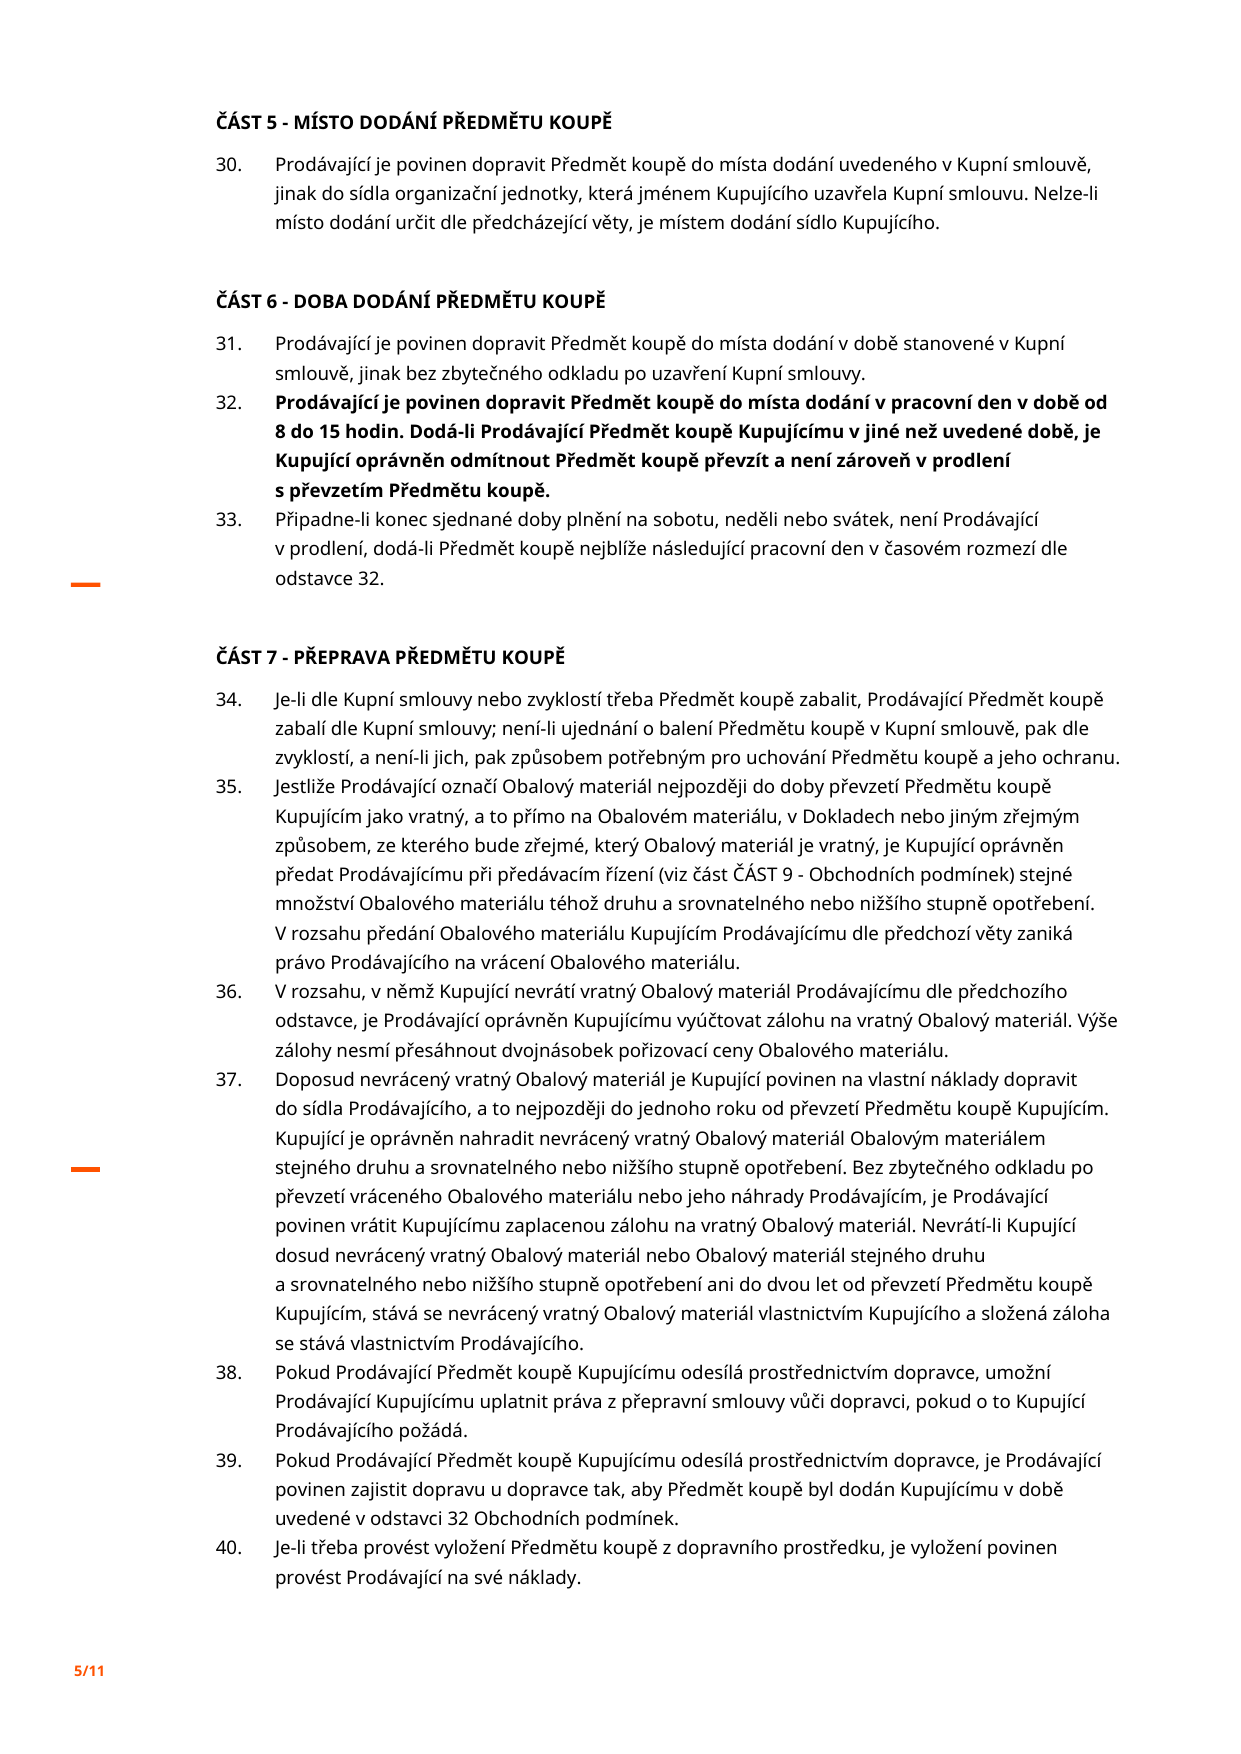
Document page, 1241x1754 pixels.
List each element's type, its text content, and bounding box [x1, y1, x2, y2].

list PŘEPRAVA PŘEDMĚTU KOUPĚ [216, 644, 1122, 669]
list Jestliže Prodávající označí Obalový materiál nejpozději do doby převzetí Předmětu koupě Kupujícím jako vratný, a to přímo na Obalovém materiálu, v Dokladech nebo jiným zřejmým způsobem, ze kterého bude zřejmé, který Obalový materiál je vratný, je Kupující oprávněn předat Prodávajícímu při předávacím řízení (viz část ČÁST 9 - Obchodních podmínek) stejné množství Obalového materiálu téhož druhu a srovnatelného nebo nižšího stupně opotřebení. V rozsahu předání Obalového materiálu Kupujícím Prodávajícímu dle předchozí věty zaniká právo Prodávajícího na vrácení Obalového materiálu. [216, 774, 1122, 975]
list DOBA DODÁNÍ PŘEDMĚTU KOUPĚ [216, 289, 1122, 314]
list Pokud Prodávající Předmět koupě Kupujícímu odesílá prostřednictvím dopravce, umožní Prodávající Kupujícímu uplatnit práva z přepravní smlouvy vůči dopravci, pokud o to Kupující Prodávajícího požádá. [216, 1359, 1122, 1443]
list Doposud nevrácený vratný Obalový materiál je Kupující povinen na vlastní náklady dopravit do sídla Prodávajícího, a to nejpozději do jednoho roku od převzetí Předmětu koupě Kupujícím. Kupující je oprávněn nahradit nevrácený vratný Obalový materiál Obalovým materiálem stejného druhu a srovnatelného nebo nižšího stupně opotřebení. Bez zbytečného odkladu po převzetí vráceného Obalového materiálu nebo jeho náhrady Prodávajícím, je Prodávající povinen vrátit Kupujícímu zaplacenou zálohu na vratný Obalový materiál. Nevrátí-li Kupující dosud nevrácený vratný Obalový materiál nebo Obalový materiál stejného druhu a srovnatelného nebo nižšího stupně opotřebení ani do dvou let od převzetí Předmětu koupě Kupujícím, stává se nevrácený vratný Obalový materiál vlastnictvím Kupujícího a složená záloha se stává vlastnictvím Prodávajícího. [216, 1066, 1122, 1355]
list Prodávající je povinen dopravit Předmět koupě do místa dodání v pracovní den v době od 8 do 15 hodin. Dodá-li Prodávající Předmět koupě Kupujícímu v jiné než uvedené době, je Kupující oprávněn odmítnout Předmět koupě převzít a není zároveň v prodlení s převzetím Předmětu koupě. [216, 389, 1122, 502]
list Prodávající je povinen dopravit Předmět koupě do místa dodání uvedeného v Kupní smlouvě, jinak do sídla organizační jednotky, která jménem Kupujícího uzavřela Kupní smlouvu. Nelze-li místo dodání určit dle předcházející věty, je místem dodání sídlo Kupujícího. [216, 151, 1122, 235]
list V rozsahu, v němž Kupující nevrátí vratný Obalový materiál Prodávajícímu dle předchozího odstavce, je Prodávající oprávněn Kupujícímu vyúčtovat zálohu na vratný Obalový materiál. Výše zálohy nesmí přesáhnout dvojnásobek pořizovací ceny Obalového materiálu. [216, 978, 1122, 1063]
list Připadne-li konec sjednané doby plnění na sobotu, neděli nebo svátek, není Prodávající v prodlení, dodá-li Předmět koupě nejblíže následující pracovní den v časovém rozmezí dle odstavce 31. [216, 506, 1122, 590]
list MÍSTO DODÁNÍ PŘEDMĚTU KOUPĚ [216, 109, 1122, 135]
list Pokud Prodávající Předmět koupě Kupujícímu odesílá prostřednictvím dopravce, je Prodávající povinen zajistit dopravu u dopravce tak, aby Předmět koupě byl dodán Kupujícímu v době uvedené v odstavci 31 Obchodních podmínek. [216, 1447, 1122, 1531]
list Je-li třeba provést vyložení Předmětu koupě z dopravního prostředku, je vyložení povinen provést Prodávající na své náklady. [216, 1535, 1122, 1589]
list Prodávající je povinen dopravit Předmět koupě do místa dodání v době stanovené v Kupní smlouvě, jinak bez zbytečného odkladu po uzavření Kupní smlouvy. [216, 331, 1122, 385]
list Je-li dle Kupní smlouvy nebo zvyklostí třeba Předmět koupě zabalit, Prodávající Předmět koupě zabalí dle Kupní smlouvy; není-li ujednání o balení Předmětu koupě v Kupní smlouvě, pak dle zvyklostí, a není-li jich, pak způsobem potřebným pro uchování Předmětu koupě a jeho ochranu. [216, 686, 1122, 770]
